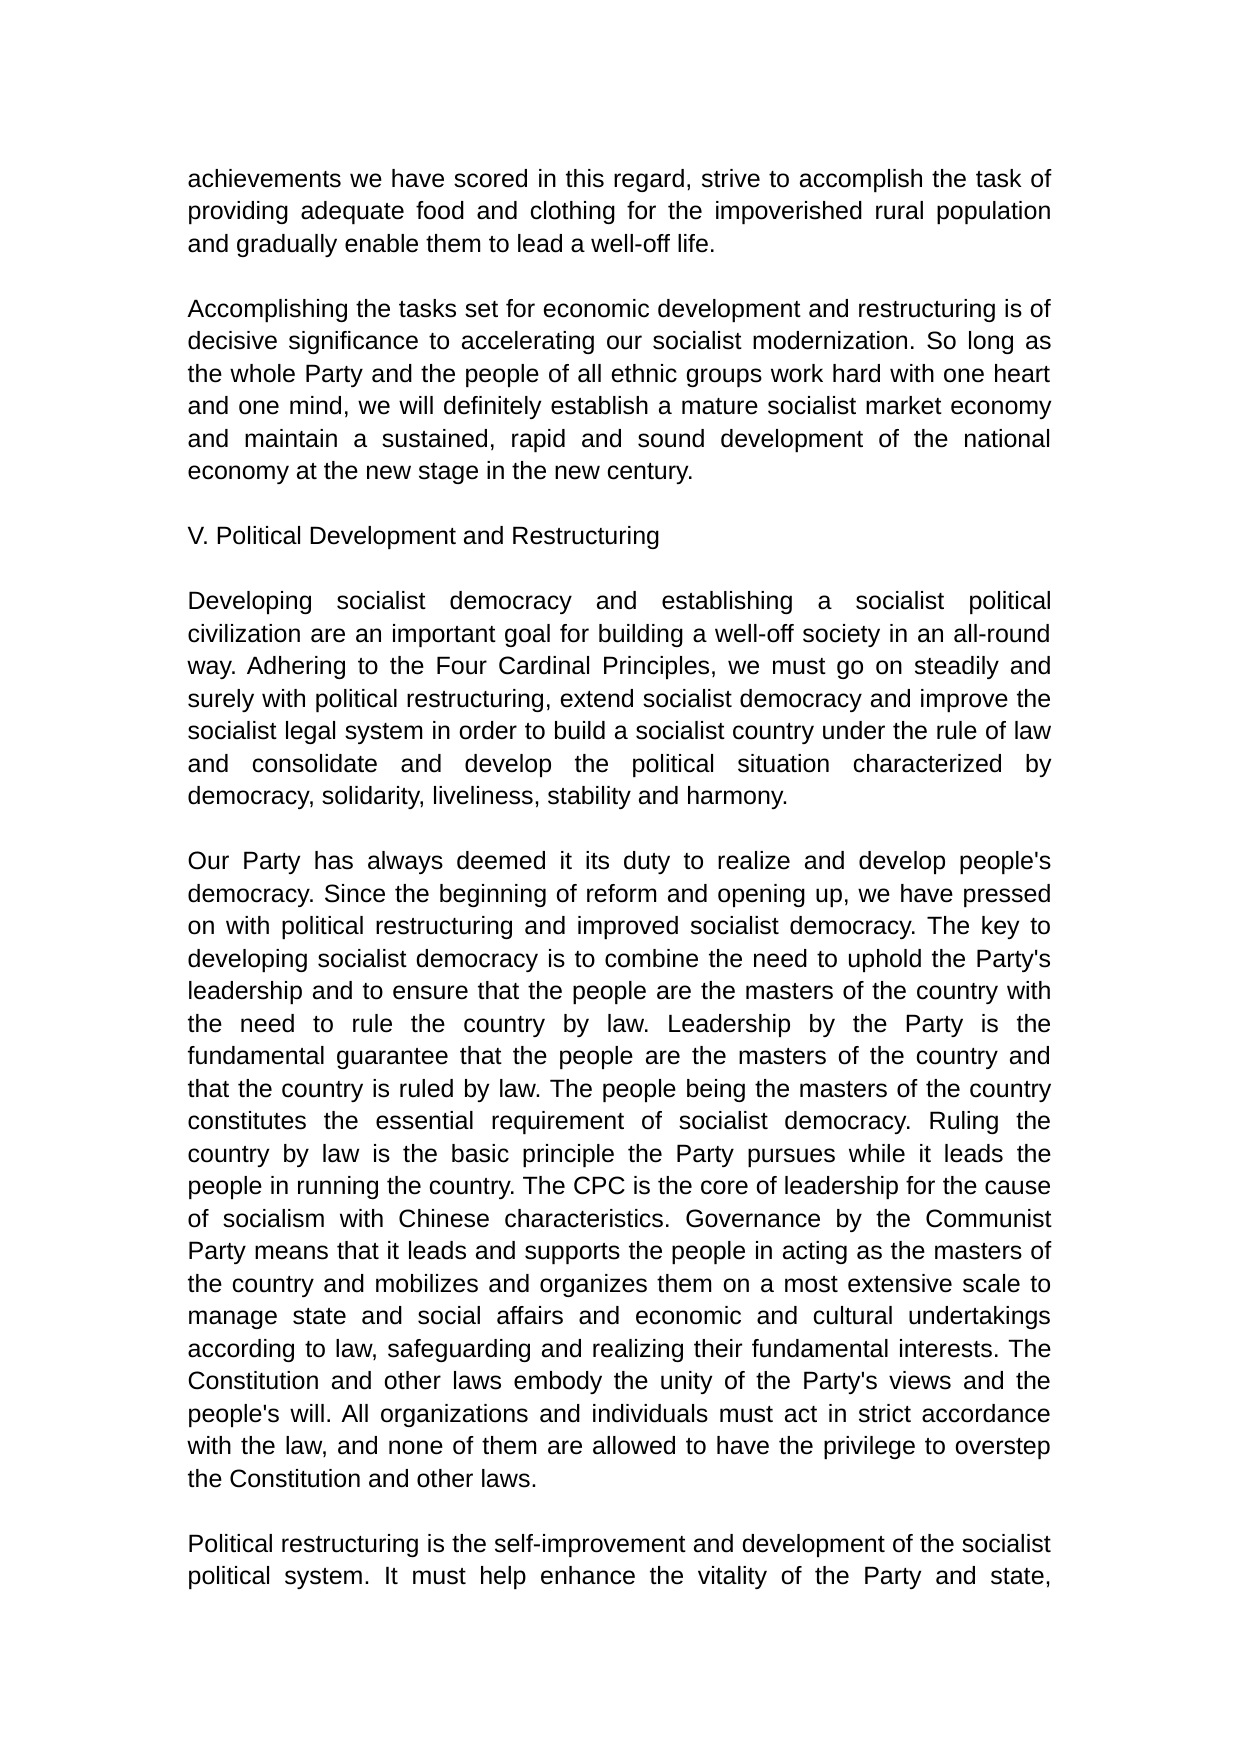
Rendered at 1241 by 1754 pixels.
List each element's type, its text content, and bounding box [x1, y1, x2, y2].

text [187, 1527, 1053, 1592]
text Developing socialist democracy and establishing a socialist political civilization are an important goal for building a well-off society in an all-round way. Adhering to the Four Cardinal Principles, we must go on steadily and surely with political restructuring, extend socialist democracy and improve the socialist legal system in order to build a socialist country under the rule of law and consolidate and develop the political situation characterized by democracy, solidarity, liveliness, stability and harmony. [187, 584, 1053, 812]
text V. Political Development and Restructuring [187, 519, 1053, 552]
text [187, 162, 1053, 259]
text Accomplishing the tasks set for economic development and restructuring is of decisive significance to accelerating our socialist modernization. So long as the whole Party and the people of all ethnic groups work hard with one heart and one mind, we will definitely establish a mature socialist market economy and maintain a sustained, rapid and sound development of the national economy at the new stage in the new century. [187, 292, 1053, 487]
text Our Party has always deemed it its duty to realize and develop people's democracy. Since the beginning of reform and opening up, we have pressed on with political restructuring and improved socialist democracy. The key to developing socialist democracy is to combine the need to uphold the Party's leadership and to ensure that the people are the masters of the country with the need to rule the country by law. Leadership by the Party is the fundamental guarantee that the people are the masters of the country and that the country is ruled by law. The people being the masters of the country constitutes the essential requirement of socialist democracy. Ruling the country by law is the basic principle the Party pursues while it leads the people in running the country. The CPC is the core of leadership for the cause of socialism with Chinese characteristics. Governance by the Communist Party means that it leads and supports the people in acting as the masters of the country and mobilizes and organizes them on a most extensive scale to manage state and social affairs and economic and cultural undertakings according to law, safeguarding and realizing their fundamental interests. The Constitution and other laws embody the unity of the Party's views and the people's will. All organizations and individuals must act in strict accordance with the law, and none of them are allowed to have the privilege to overstep the Constitution and other laws. [187, 844, 1053, 1494]
